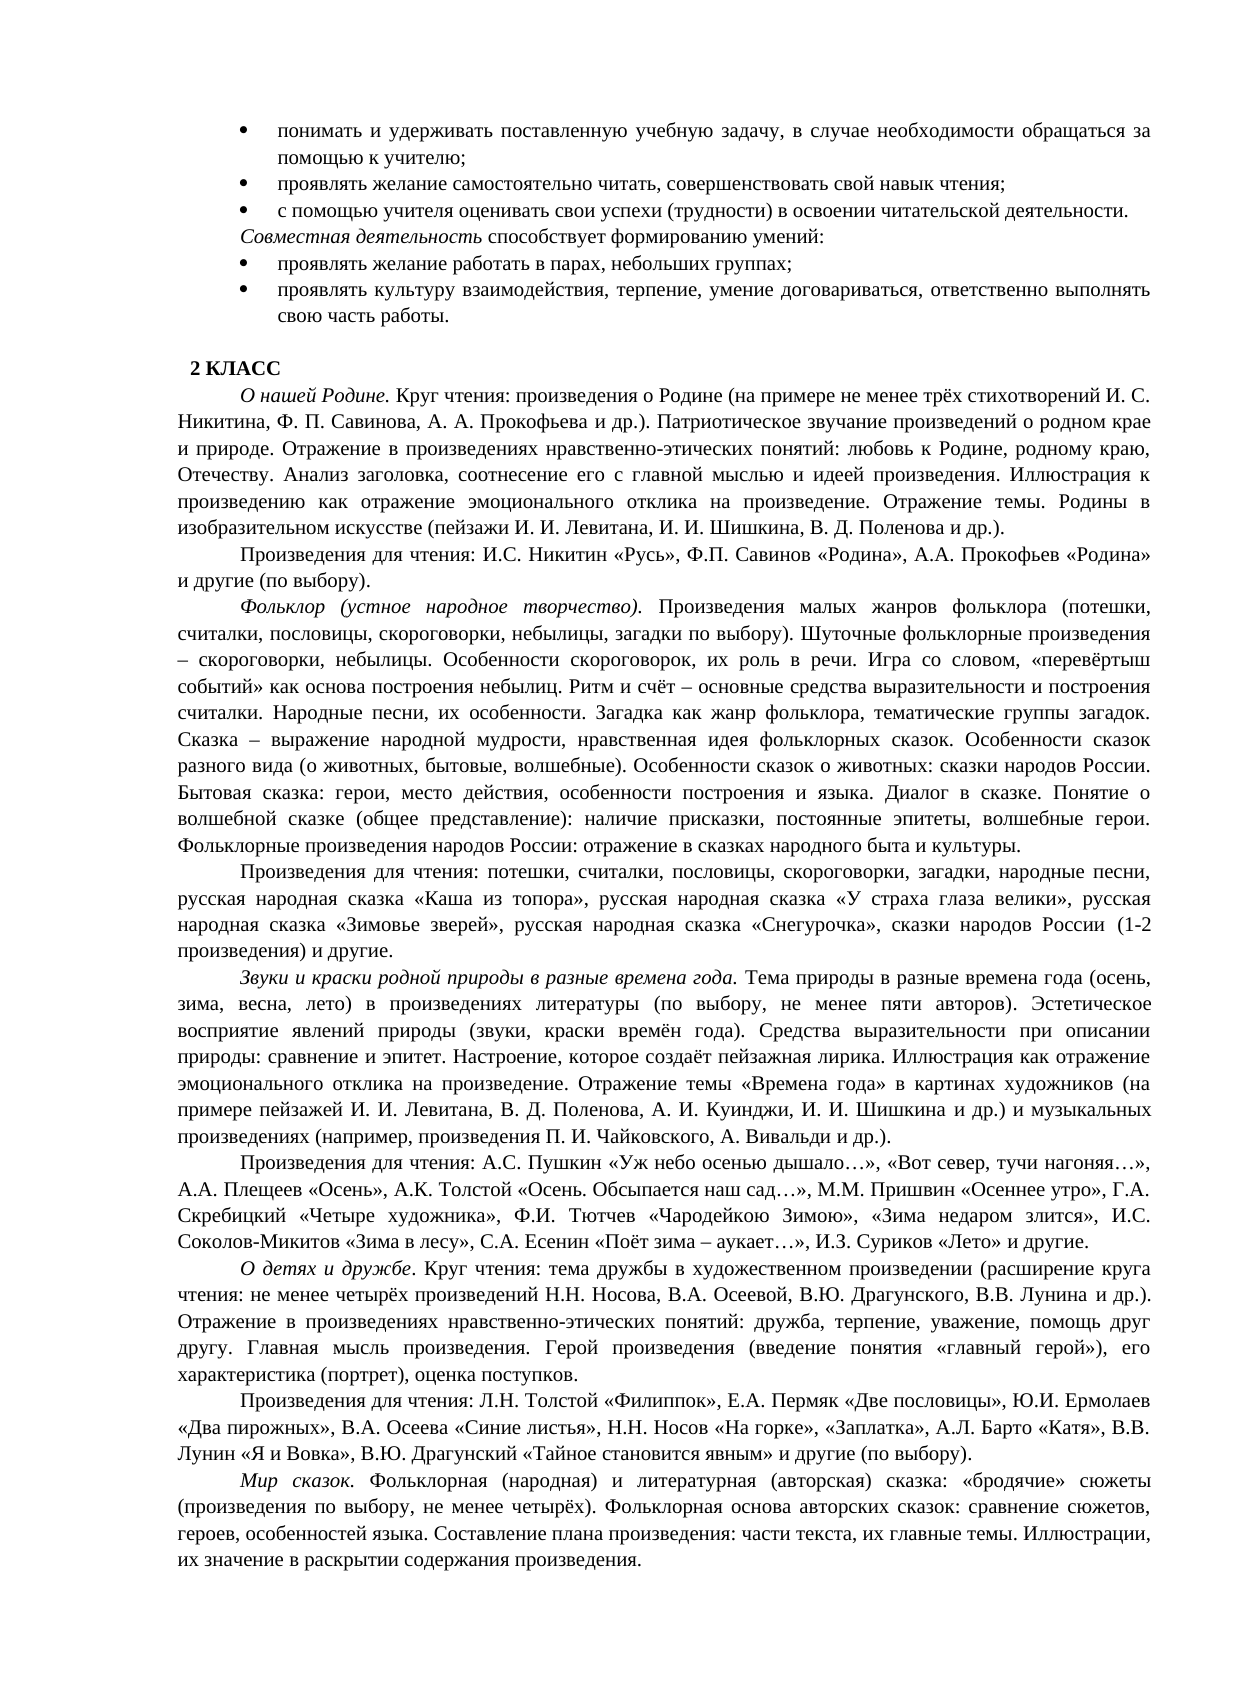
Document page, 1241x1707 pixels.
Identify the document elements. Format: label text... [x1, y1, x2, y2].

list с помощью учителя оценивать свои успехи (трудности) в освоении читательской деятельности. [240, 197, 1152, 222]
list проявлять желание самостоятельно читать, совершенствовать свой навык чтения; [240, 171, 1152, 195]
text Совместная деятельность способствует формированию умений: [177, 224, 1152, 248]
text Мир сказок. Фольклорная (народная) и литературная (авторская) сказка: «бродячие» сюжеты (произведения по выбору, не менее четырёх). Фольклорная основа авторских сказок: сравнение сюжетов, героев, особенностей языка. Составление плана произведения: части текста, их главные темы. Иллюстрации, их значение в раскрытии содержания произведения. [177, 1467, 1152, 1571]
list понимать и удерживать поставленную учебную задачу, в случае необходимости обращаться за помощью к учителю; [240, 118, 1152, 169]
text Произведения для чтения: потешки, считалки, пословицы, скороговорки, загадки, народные песни, русская народная сказка «Каша из топора», русская народная сказка «У страха глаза велики», русская народная сказка «Зимовье зверей», русская народная сказка «Снегурочка», сказки народов России (1-2 произведения) и другие. [177, 859, 1152, 962]
text Произведения для чтения: И.С. Никитин «Русь», Ф.П. Савинов «Родина», А.А. Прокофьев «Родина» и другие (по выбору). [177, 541, 1152, 592]
text Произведения для чтения: Л.Н. Толстой «Филиппок», Е.А. Пермяк «Две пословицы», Ю.И. Ермолаев «Два пирожных», В.А. Осеева «Синие листья», Н.Н. Носов «На горке», «Заплатка», А.Л. Барто «Катя», В.В. Лунин «Я и Вовка», В.Ю. Драгунский «Тайное становится явным» и другие (по выбору). [177, 1388, 1152, 1465]
text 2 КЛАСС [190, 356, 1152, 380]
text Произведения для чтения: А.С. Пушкин «Уж небо осенью дышало…», «Вот север, тучи нагоняя…», А.А. Плещеев «Осень», А.К. Толстой «Осень. Обсыпается наш сад…», М.М. Пришвин «Осеннее утро», Г.А. Скребицкий «Четыре художника», Ф.И. Тютчев «Чародейкою Зимою», «Зима недаром злится», И.С. Соколов-Микитов «Зима в лесу», С.А. Есенин «Поёт зима – аукает…», И.З. Суриков «Лето» и другие. [177, 1150, 1152, 1253]
text О нашей Родине. Круг чтения: произведения о Родине (на примере не менее трёх стихотворений И. С. Никитина, Ф. П. Савинова, А. А. Прокофьева и др.). Патриотическое звучание произведений о родном крае и природе. Отражение в произведениях нравственно-этических понятий: любовь к Родине, родному краю, Отечеству. Анализ заголовка, соотнесение его с главной мыслью и идеей произведения. Иллюстрация к произведению как отражение эмоционального отклика на произведение. Отражение темы. Родины в изобразительном искусстве (пейзажи И. И. Левитана, И. И. Шишкина, В. Д. Поленова и др.). [177, 383, 1152, 539]
list проявлять культуру взаимодействия, терпение, умение договариваться, ответственно выполнять свою часть работы. [240, 277, 1152, 327]
text О детях и дружбе. Круг чтения: тема дружбы в художественном произведении (расширение круга чтения: не менее четырёх произведений Н.Н. Носова, В.А. Осеевой, В.Ю. Драгунского, В.В. Лунина и др.). Отражение в произведениях нравственно-этических понятий: дружба, терпение, уважение, помощь друг другу. Главная мысль произведения. Герой произведения (введение понятия «главный герой»), его характеристика (портрет), оценка поступков. [177, 1256, 1152, 1386]
text Звуки и краски родной природы в разные времена года. Тема природы в разные времена года (осень, зима, весна, лето) в произведениях литературы (по выбору, не менее пяти авторов). Эстетическое восприятие явлений природы (звуки, краски времён года). Средства выразительности при описании природы: сравнение и эпитет. Настроение, которое создаёт пейзажная лирика. Иллюстрация как отражение эмоционального отклика на произведение. Отражение темы «Времена года» в картинах художников (на примере пейзажей И. И. Левитана, В. Д. Поленова, А. И. Куинджи, И. И. Шишкина и др.) и музыкальных произведениях (например, произведения П. И. Чайковского, А. Вивальди и др.). [177, 965, 1152, 1148]
list проявлять желание работать в парах, небольших группах; [240, 250, 1152, 274]
text Фольклор (устное народное творчество). Произведения малых жанров фольклора (потешки, считалки, пословицы, скороговорки, небылицы, загадки по выбору). Шуточные фольклорные произведения – скороговорки, небылицы. Особенности скороговорок, их роль в речи. Игра со словом, «перевёртыш событий» как основа построения небылиц. Ритм и счёт – основные средства выразительности и построения считалки. Народные песни, их особенности. Загадка как жанр фольклора, тематические группы загадок. Сказка – выражение народной мудрости, нравственная идея фольклорных сказок. Особенности сказок разного вида (о животных, бытовые, волшебные). Особенности сказок о животных: сказки народов России. Бытовая сказка: герои, место действия, особенности построения и языка. Диалог в сказке. Понятие о волшебной сказке (общее представление): наличие присказки, постоянные эпитеты, волшебные герои. Фольклорные произведения народов России: отражение в сказках народного быта и культуры. [177, 594, 1152, 857]
